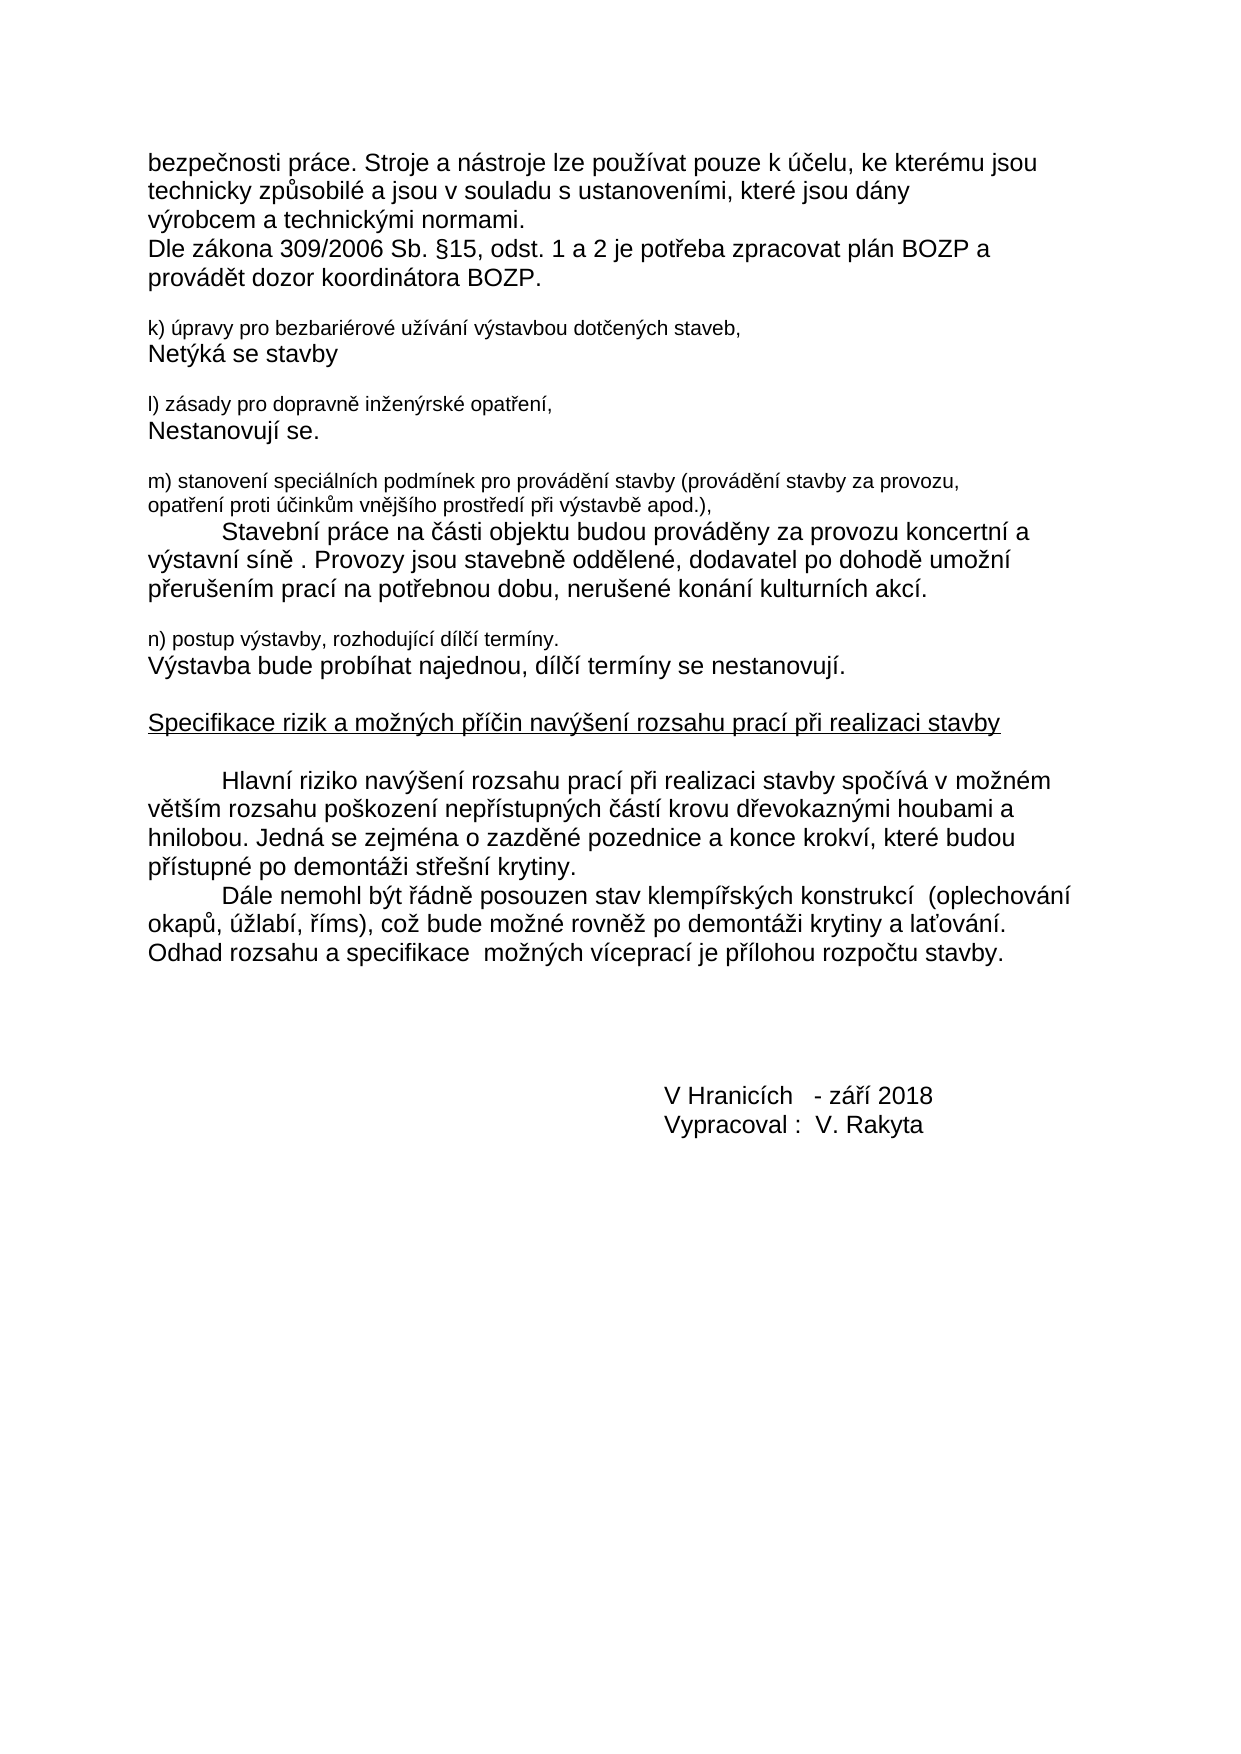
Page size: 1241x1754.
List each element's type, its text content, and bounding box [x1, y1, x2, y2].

text m) stanovení speciálních podmínek pro provádění stavby (provádění stavby za provozu, [148, 469, 1093, 493]
text V Hranicích - září 2018 [148, 1081, 1093, 1110]
text Odhad rozsahu a specifikace možných víceprací je přílohou rozpočtu stavby. [148, 938, 1093, 967]
text Dle zákona 309/2006 Sb. §15, odst. 1 a 2 je potřeba zpracovat plán BOZP a provádět dozor koordinátora BOZP. [148, 234, 1093, 291]
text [148, 148, 1093, 205]
text Specifikace rizik a možných příčin navýšení rozsahu prací při realizaci stavby [148, 708, 1093, 737]
text Stavební práce na části objektu budou prováděny za provozu koncertní a výstavní síně . Provozy jsou stavebně oddělené, dodavatel po dohodě umožní přerušením prací na potřebnou dobu, nerušené konání kulturních akcí. [148, 517, 1093, 603]
text l) zásady pro dopravně inženýrské opatření, [148, 392, 1093, 416]
text k) úpravy pro bezbariérové užívání výstavbou dotčených staveb, [148, 315, 1093, 339]
text Netýká se stavby [148, 339, 1093, 368]
text Hlavní riziko navýšení rozsahu prací při realizaci stavby spočívá v možném větším rozsahu poškození nepřístupných částí krovu dřevokaznými houbami a hnilobou. Jedná se zejména o zazděné pozednice a konce krokví, které budou přístupné po demontáži střešní krytiny. [148, 766, 1093, 881]
text opatření proti účinkům vnějšího prostředí při výstavbě apod.), [148, 493, 1093, 517]
text Vypracoval : V. Rakyta [148, 1110, 1093, 1139]
text n) postup výstavby, rozhodující dílčí termíny. [148, 627, 1093, 651]
text Dále nemohl být řádně posouzen stav klempířských konstrukcí (oplechování okapů, úžlabí, říms), což bude možné rovněž po demontáži krytiny a laťování. [148, 881, 1093, 938]
text Výstavba bude probíhat najednou, dílčí termíny se nestanovují. [148, 651, 1093, 679]
text výrobcem a technickými normami. [148, 205, 1093, 234]
text Nestanovují se. [148, 416, 1093, 445]
